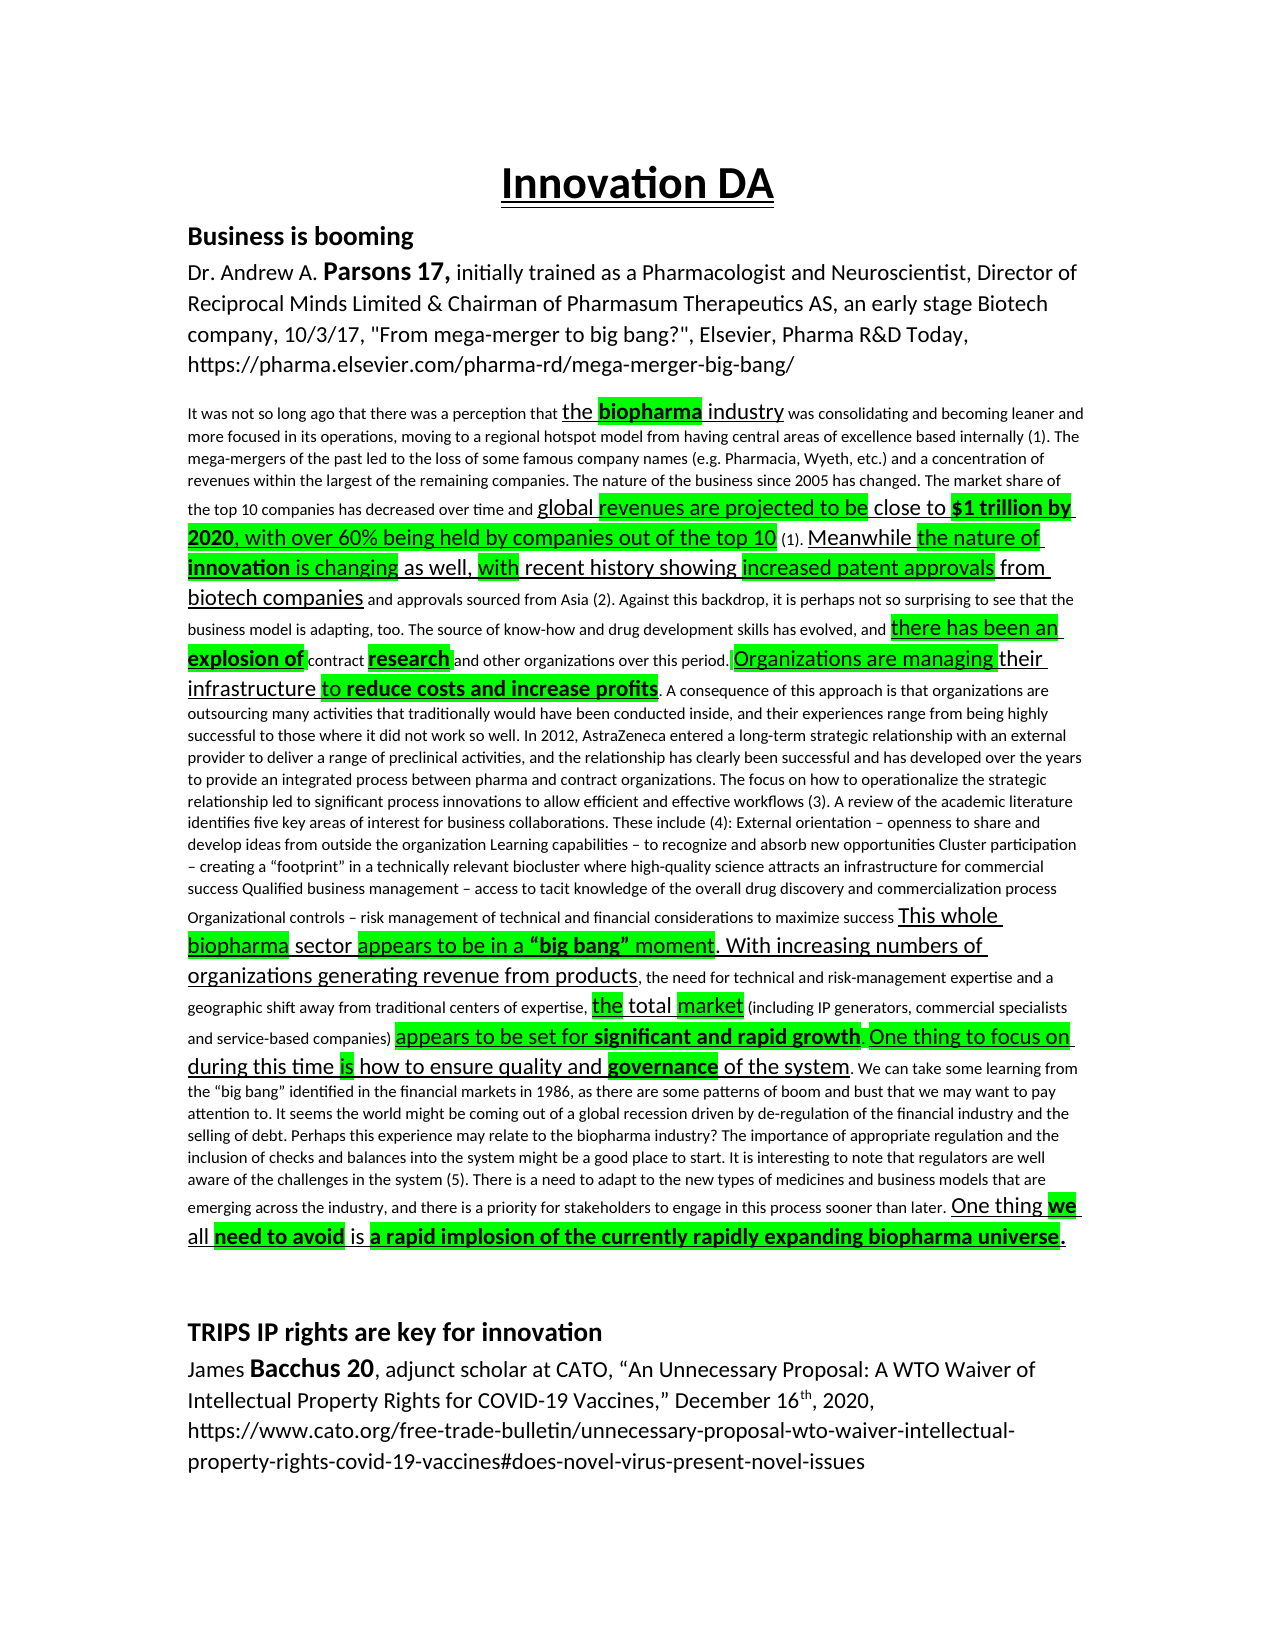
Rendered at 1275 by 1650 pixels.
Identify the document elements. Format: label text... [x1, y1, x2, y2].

text James Bacchus 20, adjunct scholar at CATO, “An Unnecessary Proposal: A WTO Waiver of Intellectual Property Rights for COVID-19 Vaccines,” December 16th, 2020, https://www.cato.org/free-trade-bulletin/unnecessary-proposal-wto-waiver-intellectual-property-rights-covid-19-vaccines#does-novel-virus-present-novel-issues [187, 1351, 1087, 1475]
text Dr. Andrew A. Parsons 17, initially trained as a Pharmacologist and Neuroscientist, Director of Reciprocal Minds Limited & Chairman of Pharmasum Therapeutics AS, an early stage Biotech company, 10/3/17, "From mega-merger to big bang?", Elsevier, Pharma R&D Today, https://pharma.elsevier.com/pharma-rd/mega-merger-big-bang/ [187, 254, 1087, 378]
text It was not so long ago that there was a perception that the biopharma industry was consolidating and becoming leaner and more focused in its operations, moving to a regional hotspot model from having central areas of excellence based internally (1). The mega-mergers of the past led to the loss of some famous company names (e.g. Pharmacia, Wyeth, etc.) and a concentration of revenues within the largest of the remaining companies. The nature of the business since 2005 has changed. The market share of the top 10 companies has decreased over time and global revenues are projected to be close to $1 trillion by 2020, with over 60% being held by companies out of the top 10 (1). Meanwhile the nature of innovation is changing as well, with recent history showing increased patent approvals from biotech companies and approvals sourced from Asia (2). Against this backdrop, it is perhaps not so surprising to see that the business model is adapting, too. The source of know-how and drug development skills has evolved, and there has been an explosion of contract research and other organizations over this period. Organizations are managing their infrastructure to reduce costs and increase profits. A consequence of this approach is that organizations are outsourcing many activities that traditionally would have been conducted inside, and their experiences range from being highly successful to those where it did not work so well. In 2012, AstraZeneca entered a long-term strategic relationship with an external provider to deliver a range of preclinical activities, and the relationship has clearly been successful and has developed over the years to provide an integrated process between pharma and contract organizations. The focus on how to operationalize the strategic relationship led to significant process innovations to allow efficient and effective workflows (3). A review of the academic literature identifies five key areas of interest for business collaborations. These include (4): External orientation – openness to share and develop ideas from outside the organization Learning capabilities – to recognize and absorb new opportunities Cluster participation – creating a “footprint” in a technically relevant biocluster where high-quality science attracts an infrastructure for commercial success Qualified business management – access to tacit knowledge of the overall drug discovery and commercialization process Organizational controls – risk management of technical and financial considerations to maximize success This whole biopharma sector appears to be in a “big bang” moment. With increasing numbers of organizations generating revenue from products, the need for technical and risk-management expertise and a geographic shift away from traditional centers of expertise, the total market (including IP generators, commercial specialists and service-based companies) appears to be set for significant and rapid growth. One thing to focus on during this time is how to ensure quality and governance of the system. We can take some learning from the “big bang” identified in the financial markets in 1986, as there are some patterns of boom and bust that we may want to pay attention to. It seems the world might be coming out of a global recession driven by de-regulation of the financial industry and the selling of debt. Perhaps this experience may relate to the biopharma industry? The importance of appropriate regulation and the inclusion of checks and balances into the system might be a good place to start. It is interesting to note that regulators are well aware of the challenges in the system (5). There is a need to adapt to the new types of medicines and business models that are emerging across the industry, and there is a priority for stakeholders to engage in this process sooner than later. One thing we all need to avoid is a rapid implosion of the currently rapidly expanding biopharma universe. [187, 397, 1087, 1250]
subtitle Business is booming [187, 219, 1087, 252]
subtitle TRIPS IP rights are key for innovation [187, 1316, 1087, 1348]
subtitle Innovation DA [187, 154, 1087, 210]
